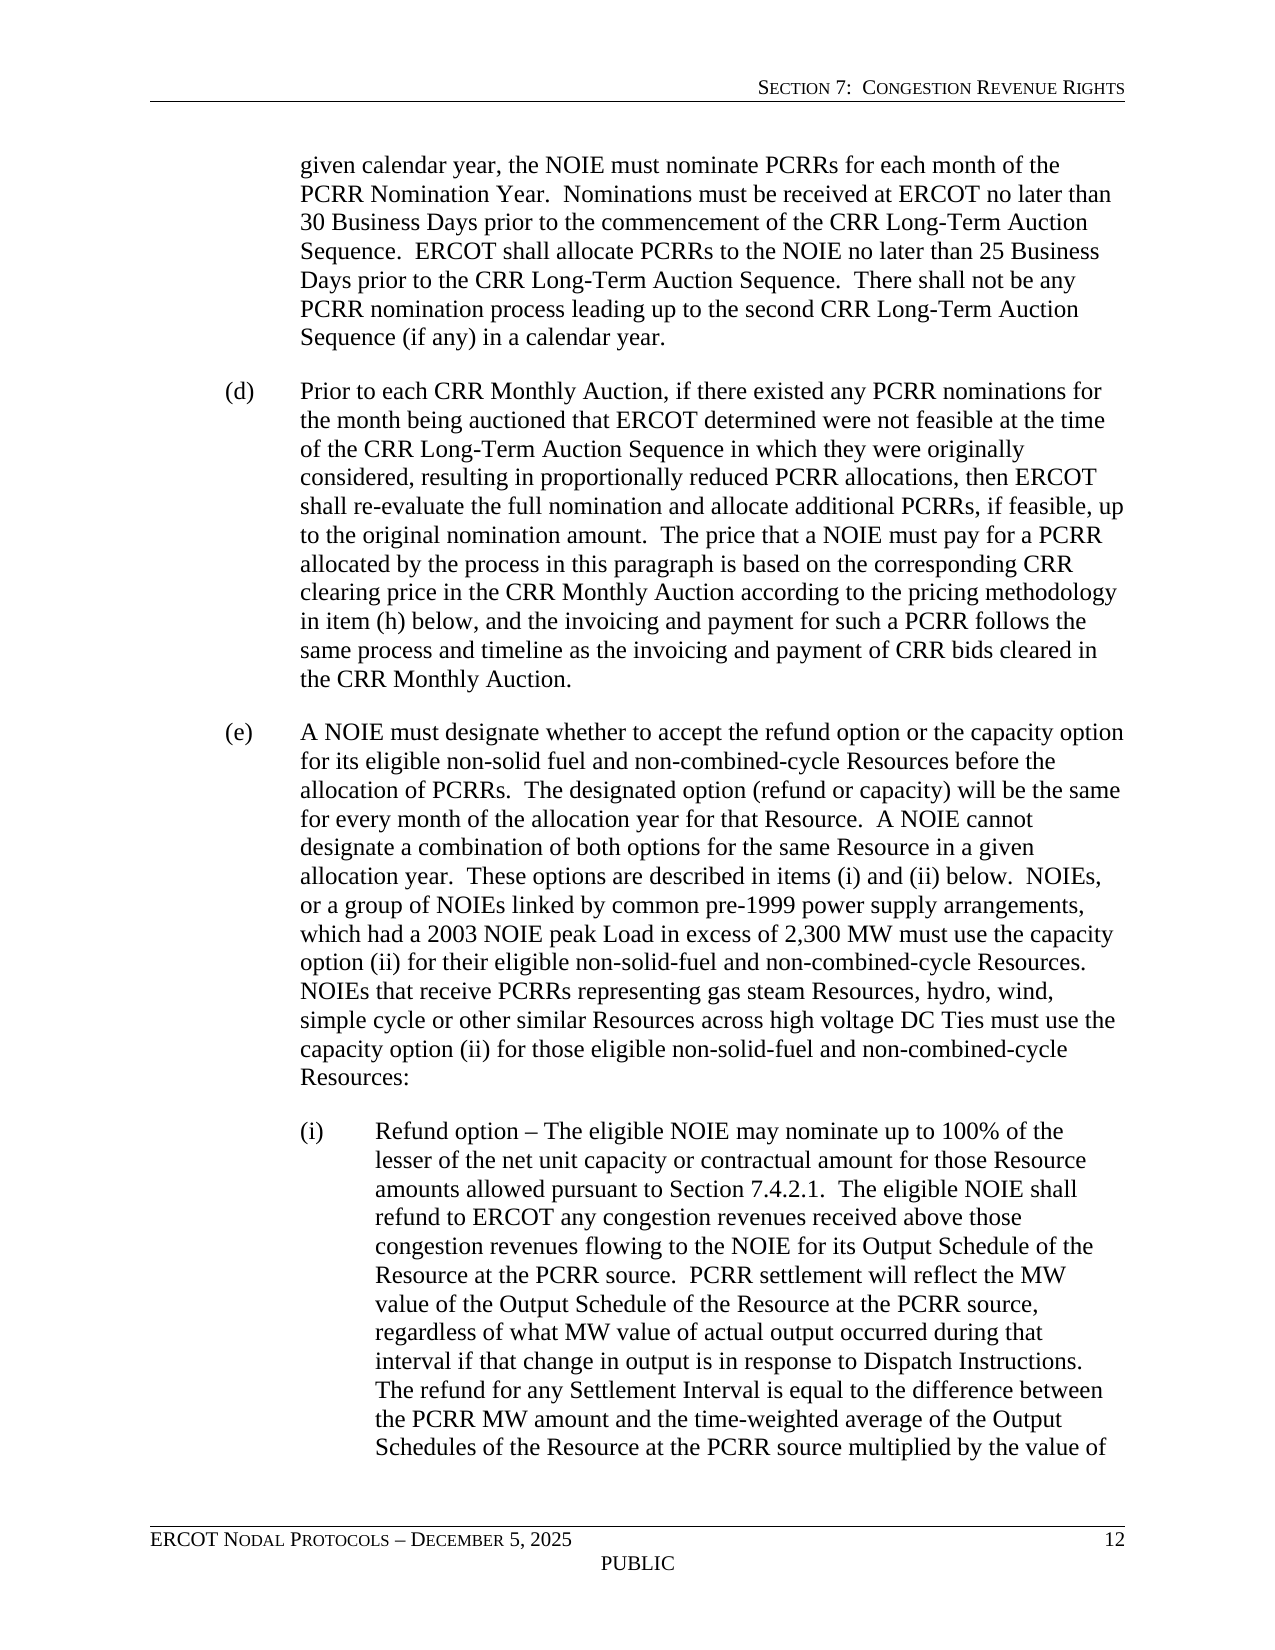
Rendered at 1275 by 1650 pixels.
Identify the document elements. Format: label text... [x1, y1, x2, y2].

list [300, 1116, 1125, 1461]
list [225, 150, 1125, 351]
list (e) A NOIE must designate whether to accept the refund option or the capacity option for its eligible non-solid fuel and non-combined-cycle Resources before the allocation of PCRRs. The designated option (refund or capacity) will be the same for every month of the allocation year for that Resource. A NOIE cannot designate a combination of both options for the same Resource in a given allocation year. These options are described in items (i) and (ii) below. NOIEs, or a group of NOIEs linked by common pre-1999 power supply arrangements, which had a 2003 NOIE peak Load in excess of 2,300 MW must use the capacity option (ii) for their eligible non-solid-fuel and non-combined-cycle Resources. NOIEs that receive PCRRs representing gas steam Resources, hydro, wind, simple cycle or other similar Resources across high voltage DC Ties must use the capacity option (ii) for those eligible non-solid-fuel and non-combined-cycle Resources: [225, 717, 1125, 1091]
list (d) Prior to each CRR Monthly Auction, if there existed any PCRR nominations for the month being auctioned that ERCOT determined were not feasible at the time of the CRR Long-Term Auction Sequence in which they were originally considered, resulting in proportionally reduced PCRR allocations, then ERCOT shall re-evaluate the full nomination and allocate additional PCRRs, if feasible, up to the original nomination amount. The price that a NOIE must pay for a PCRR allocated by the process in this paragraph is based on the corresponding CRR clearing price in the CRR Monthly Auction according to the pricing methodology in item (h) below, and the invoicing and payment for such a PCRR follows the same process and timeline as the invoicing and payment of CRR bids cleared in the CRR Monthly Auction. [225, 376, 1125, 692]
